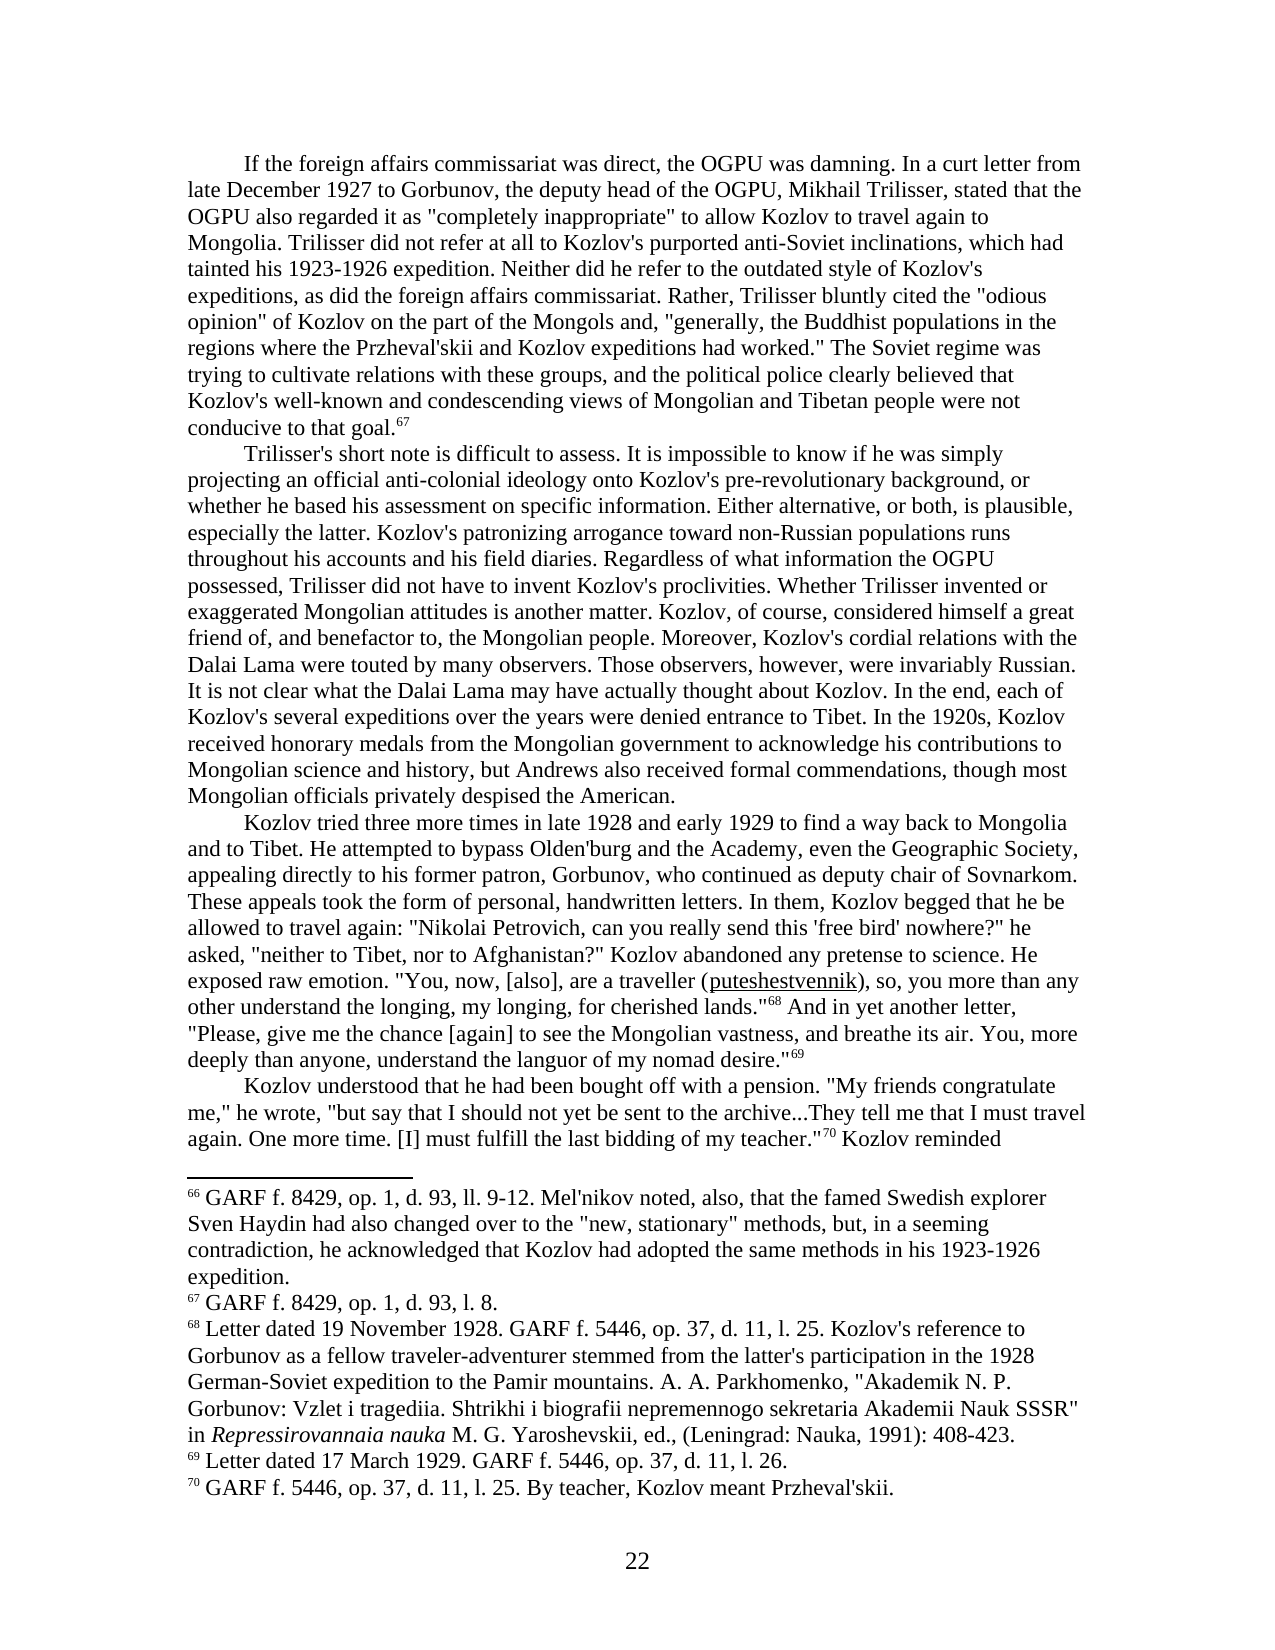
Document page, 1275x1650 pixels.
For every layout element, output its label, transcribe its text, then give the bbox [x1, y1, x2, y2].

text Trilisser's short note is difficult to assess. It is impossible to know if he was simply projecting an official anti-colonial ideology onto Kozlov's pre-revolutionary background, or whether he based his assessment on specific information. Either alternative, or both, is plausible, especially the latter. Kozlov's patronizing arrogance toward non-Russian populations runs throughout his accounts and his field diaries. Regardless of what information the OGPU possessed, Trilisser did not have to invent Kozlov's proclivities. Whether Trilisser invented or exaggerated Mongolian attitudes is another matter. Kozlov, of course, considered himself a great friend of, and benefactor to, the Mongolian people. Moreover, Kozlov's cordial relations with the Dalai Lama were touted by many observers. Those observers, however, were invariably Russian. It is not clear what the Dalai Lama may have actually thought about Kozlov. In the end, each of Kozlov's several expeditions over the years were denied entrance to Tibet. In the 1920s, Kozlov received honorary medals from the Mongolian government to acknowledge his contributions to Mongolian science and history, but Andrews also received formal commendations, though most Mongolian officials privately despised the American. [187, 440, 1087, 809]
text Kozlov tried three more times in late 1928 and early 1929 to find a way back to Mongolia and to Tibet. He attempted to bypass Olden'burg and the Academy, even the Geographic Society, appealing directly to his former patron, Gorbunov, who continued as deputy chair of Sovnarkom. These appeals took the form of personal, handwritten letters. In them, Kozlov begged that he be allowed to travel again: "Nikolai Petrovich, can you really send this 'free bird' nowhere?" he asked, "neither to Tibet, nor to Afghanistan?" Kozlov abandoned any pretense to science. He exposed raw emotion. "You, now, [also], are a traveller (puteshestvennik), so, you more than any other understand the longing, my longing, for cherished lands." And in yet another letter, "Please, give me the chance [again] to see the Mongolian vastness, and breathe its air. You, more deeply than anyone, understand the languor of my nomad desire." [187, 809, 1087, 1072]
text If the foreign affairs commissariat was direct, the OGPU was damning. In a curt letter from late December 1927 to Gorbunov, the deputy head of the OGPU, Mikhail Trilisser, stated that the OGPU also regarded it as "completely inappropriate" to allow Kozlov to travel again to Mongolia. Trilisser did not refer at all to Kozlov's purported anti-Soviet inclinations, which had tainted his 1923-1926 expedition. Neither did he refer to the outdated style of Kozlov's expeditions, as did the foreign affairs commissariat. Rather, Trilisser bluntly cited the "odious opinion" of Kozlov on the part of the Mongols and, "generally, the Buddhist populations in the regions where the Przheval'skii and Kozlov expeditions had worked." The Soviet regime was trying to cultivate relations with these groups, and the political police clearly believed that Kozlov's well-known and condescending views of Mongolian and Tibetan people were not conducive to that goal. [187, 150, 1087, 440]
